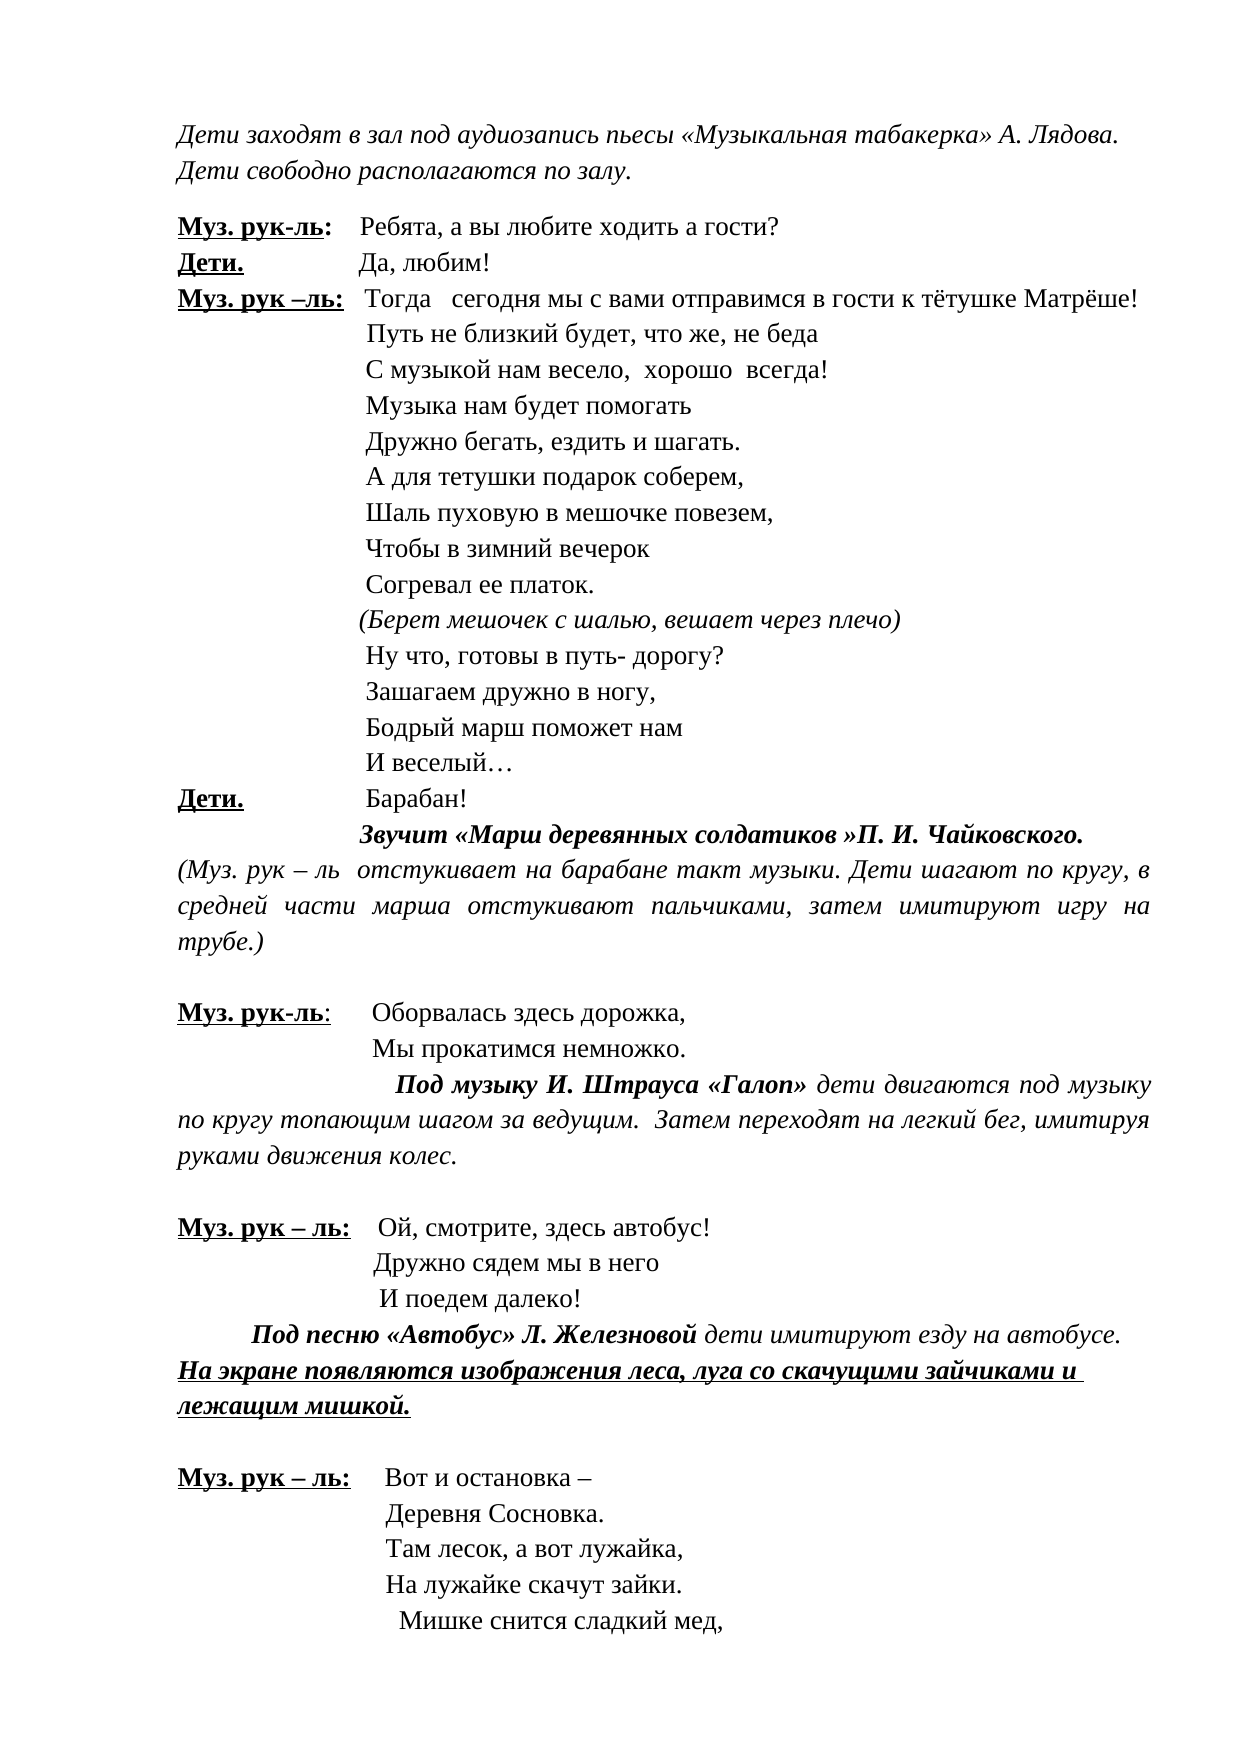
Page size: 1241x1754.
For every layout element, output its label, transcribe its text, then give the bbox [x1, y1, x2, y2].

text Муз. рук – ль: Ой, смотрите, здесь автобус! [177, 1211, 1152, 1242]
text Деревня Сосновка. [177, 1497, 1152, 1528]
text С музыкой нам весело, хорошо всегда! [177, 353, 1152, 384]
text На лужайке скачут зайки. [177, 1568, 1152, 1599]
text Под музыку И. Штрауса «Галоп» дети двигаются под музыку по кругу топающим шагом за ведущим. Затем переходят на легкий бег, имитируя руками движения колес. [177, 1068, 1152, 1171]
text Согревал ее платок. [177, 568, 1152, 599]
text Зашагаем дружно в ногу, [177, 675, 1152, 706]
text (Берет мешочек с шалью, вешает через плечо) [177, 603, 1152, 634]
text И веселый… [177, 746, 1152, 777]
text Под песню «Автобус» Л. Железновой дети имитируют езду на автобусе. [177, 1318, 1152, 1349]
text Там лесок, а вот лужайка, [177, 1532, 1152, 1563]
text На экране появляются изображения леса, луга со скачущими зайчиками и лежащим мишкой. [177, 1354, 1152, 1421]
text Музыка нам будет помогать [177, 389, 1152, 420]
text Ну что, готовы в путь- дорогу? [177, 639, 1152, 670]
text Путь не близкий будет, что же, не беда [177, 318, 1152, 349]
text Дети. Барабан! [177, 782, 1152, 813]
text Чтобы в зимний вечерок [177, 532, 1152, 563]
text И поедем далеко! [177, 1282, 1152, 1313]
text Муз. рук – ль: Вот и остановка – [177, 1461, 1152, 1492]
text Муз. рук-ль: Оборвалась здесь дорожка, [177, 996, 1152, 1028]
text Шаль пуховую в мешочке повезем, [177, 496, 1152, 527]
text Бодрый марш поможет нам [177, 711, 1152, 742]
text А для тетушки подарок соберем, [177, 461, 1152, 492]
text Дружно сядем мы в него [177, 1247, 1152, 1278]
text Мы прокатимся немножко. [177, 1032, 1152, 1063]
text Муз. рук-ль: Ребята, а вы любите ходить а гости? [177, 210, 1152, 242]
text Дружно бегать, ездить и шагать. [177, 425, 1152, 456]
text Мишке снится сладкий мед, [177, 1604, 1152, 1635]
text Муз. рук –ль: Тогда сегодня мы с вами отправимся в гости к тётушке Матрёше! [177, 282, 1152, 313]
text Дети заходят в зал под аудиозапись пьесы «Музыкальная табакерка» А. Лядова. Дети свободно располагаются по залу. [177, 118, 1152, 185]
text Дети. Да, любим! [177, 246, 1152, 277]
text (Муз. рук – ль отстукивает на барабане такт музыки. Дети шагают по кругу, в средней части марша отстукивают пальчиками, затем имитируют игру на трубе.) [177, 853, 1152, 956]
text Звучит «Марш деревянных солдатиков »П. И. Чайковского. [177, 818, 1152, 849]
